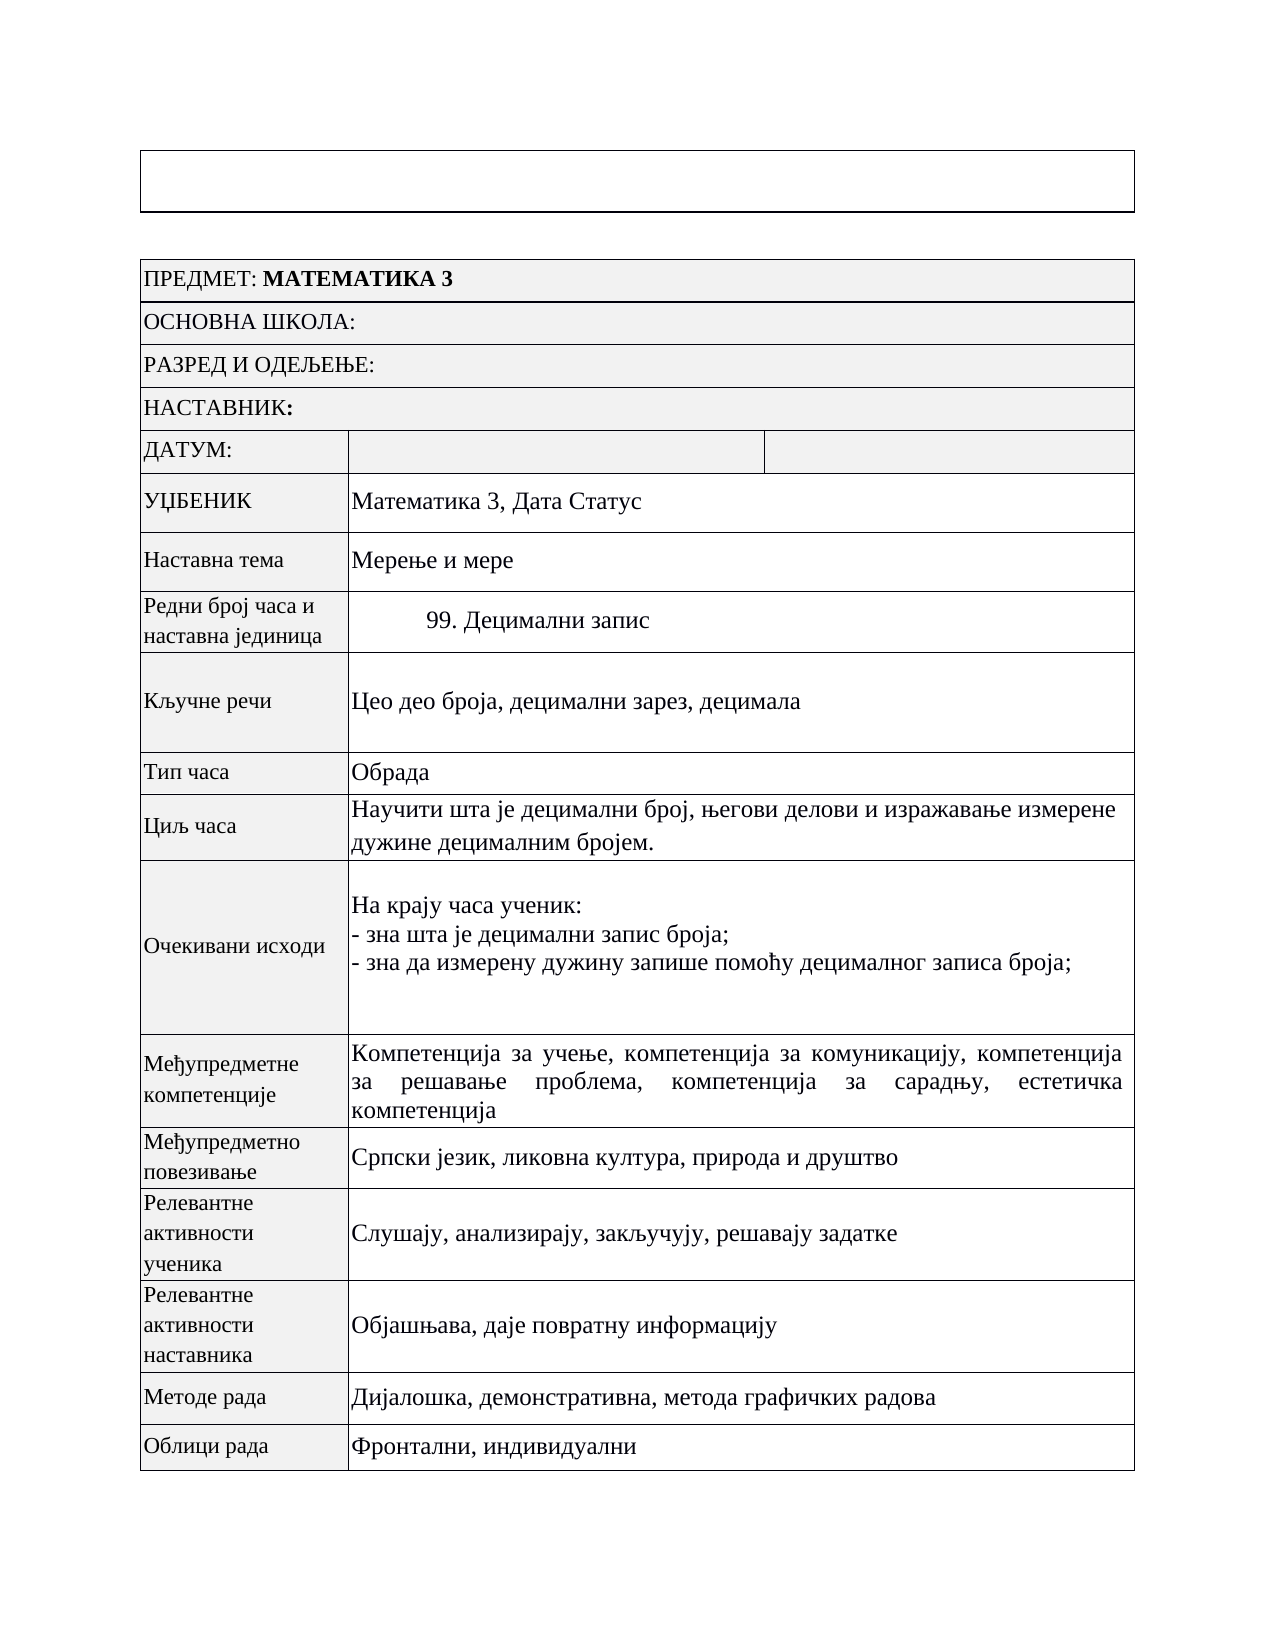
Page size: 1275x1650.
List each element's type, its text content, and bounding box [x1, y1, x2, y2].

table_cell Српски језик, ликовна култура, природа и друштво [349, 1128, 1134, 1188]
table_cell Научити шта је децимални број, његови делови и изражавање измерене дужине децималним бројем. [349, 795, 1134, 860]
table_cell Објашњава, даје повратну информацију [349, 1281, 1134, 1372]
table_cell Облици рада [141, 1425, 348, 1470]
table_cell [141, 151, 1134, 211]
table_cell Међупредметне компетенције [141, 1035, 348, 1127]
table_cell Фронтални, индивидуални [349, 1425, 1134, 1470]
table_cell На крају часа ученик: - зна шта је децимални запис броја; - зна да измерену дужину запише помоћу децималног записа броја; [349, 861, 1134, 1034]
table_cell Слушају, анализирају, закључују, решавају задатке [349, 1189, 1134, 1280]
table_cell Mатематика 3, Дата Статус [349, 474, 1134, 532]
table_cell Међупредметно повезивање [141, 1128, 348, 1188]
table_cell УЏБЕНИК [141, 474, 348, 532]
table_cell НАСТАВНИК: [141, 388, 1134, 430]
table_cell Мерење и мере [349, 533, 1134, 591]
table_cell Цео део броја, децимални зарез, децимала [349, 653, 1134, 752]
table_cell Компетенција за учење, компетенција за комуникацију, компетенција за решавање проблема, компетенција за сарадњу, естетичка компетенција [349, 1035, 1134, 1127]
table_cell [765, 431, 1134, 473]
table_cell Редни број часа и наставна јединица [141, 592, 348, 652]
table_cell ДАТУМ: [141, 431, 348, 473]
table_cell Релевантне активности ученика [141, 1189, 348, 1280]
table_cell [349, 431, 764, 473]
table_cell Методе рада [141, 1373, 348, 1424]
table_cell Наставна тема [141, 533, 348, 591]
table_cell Тип часа [141, 753, 348, 793]
table_cell Очекивани исходи [141, 861, 348, 1034]
table_cell ОСНОВНА ШКОЛА: [141, 303, 1134, 344]
table_cell Обрада [349, 753, 1134, 793]
table_cell 99. Децимални запис [349, 592, 1134, 652]
table_cell Релевантне активности наставника [141, 1281, 348, 1372]
table_header ПРЕДМЕТ: МАТЕМАТИКА 3 [141, 260, 1134, 301]
table_cell РАЗРЕД И ОДЕЉЕЊЕ: [141, 345, 1134, 387]
table_cell Кључне речи [141, 653, 348, 752]
table_cell Циљ часа [141, 795, 348, 860]
table_cell Дијалошка, демонстративна, метода графичких радова [349, 1373, 1134, 1424]
